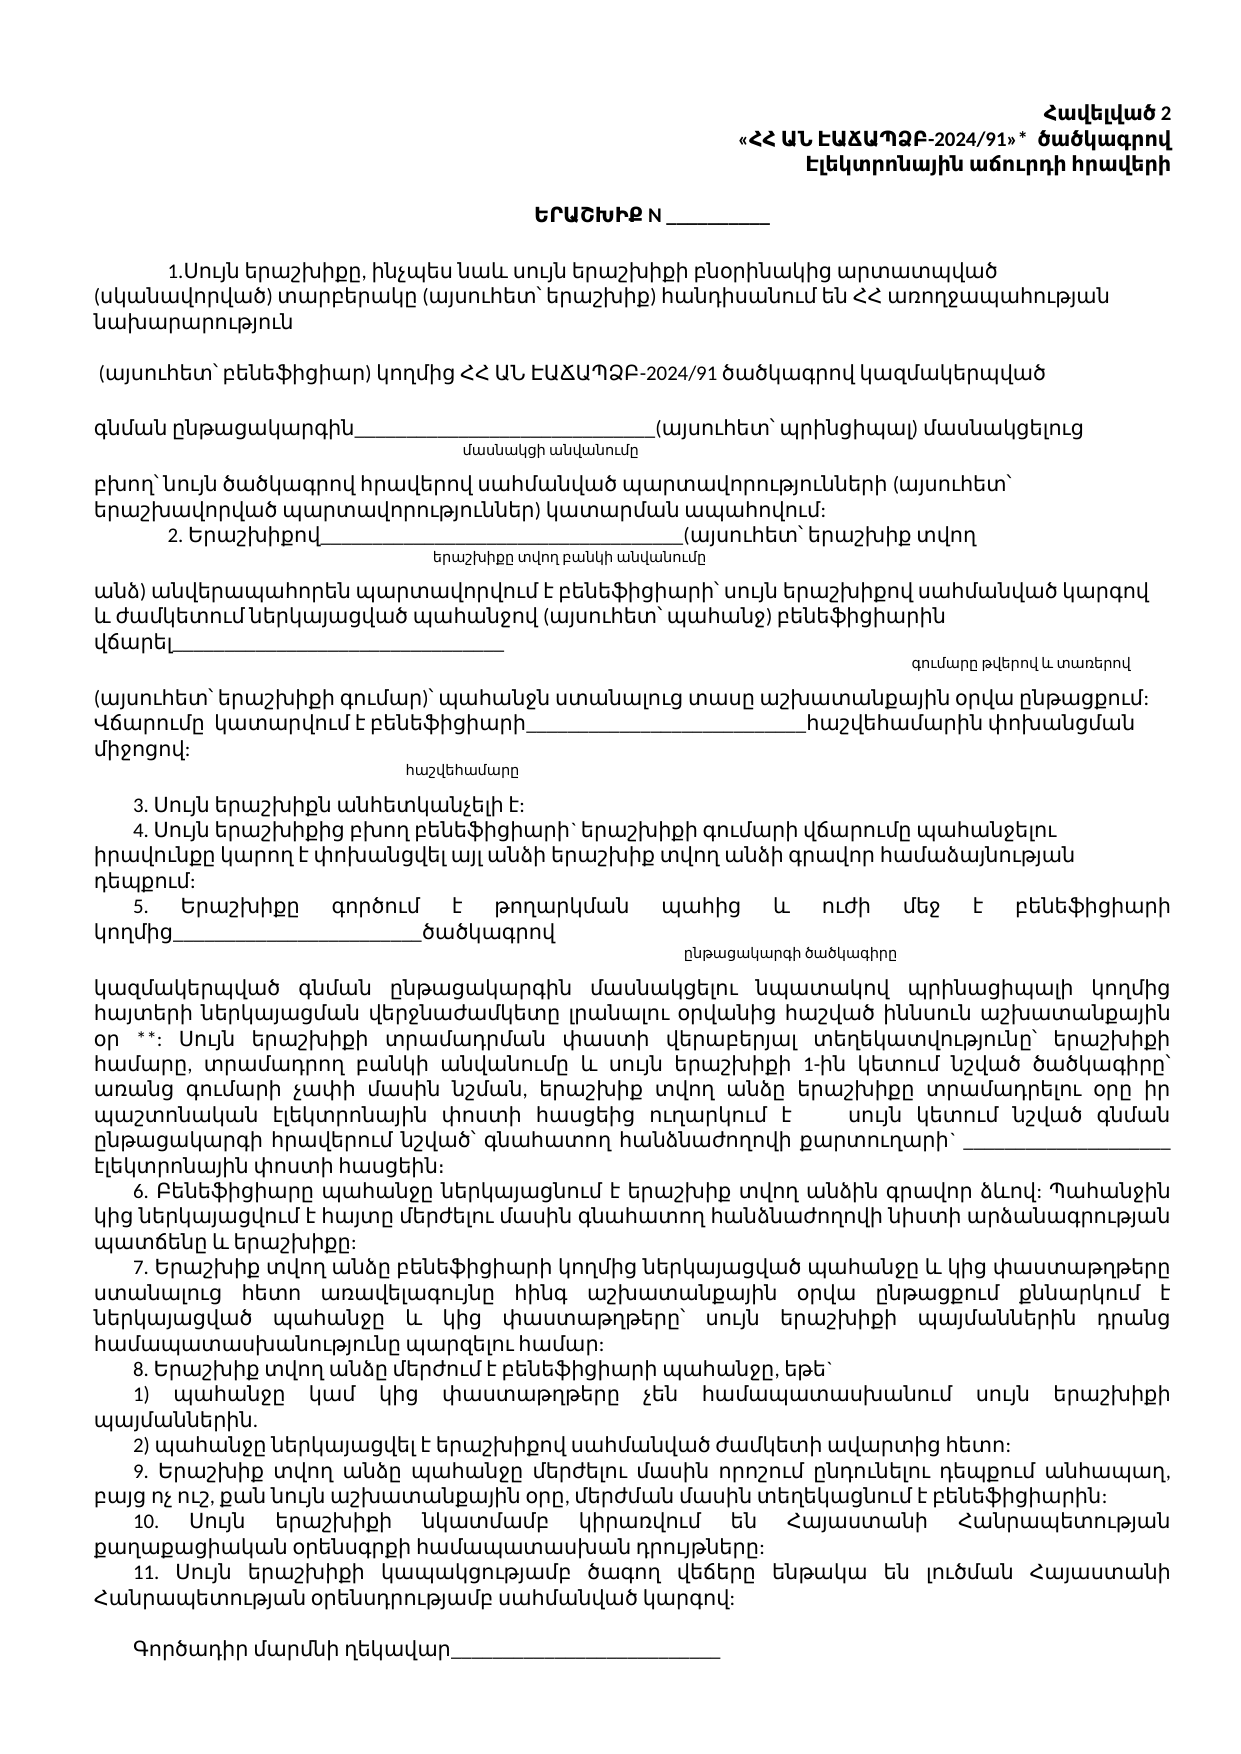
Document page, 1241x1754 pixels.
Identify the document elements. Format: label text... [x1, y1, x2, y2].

text 7. Երաշխիք տվող անձը բենեֆիցիարի կողմից ներկայացված պահանջը և կից փաստաթղթերը ստանալուց հետո առավելագույնը հինգ աշխատանքային օրվա ընթացքում քննարկում է ներկայացված պահանջը և կից փաստաթղթերը՝ սույն երաշխիքի պայմաններին դրանց համապատասխանությունը պարզելու համար: [94, 1254, 1171, 1356]
text բխող՝ նույն ծածկագրով հրավերով սահմանված պարտավորությունների (այսուհետ՝ երաշխավորված պարտավորություններ) կատարման ապահովում: [94, 472, 1171, 522]
text գնման ընթացակարգին_____________________________(այսուհետ՝ պրինցիպալ) մասնակցելուց [94, 416, 1171, 441]
text 5. Երաշխիքը գործում է թողարկման պահից և ուժի մեջ է բենեֆիցիարի կողմից________________________ծածկագրով [94, 893, 1171, 944]
text (այսուհետ՝ բենեֆիցիար) կողմից ՀՀ ԱՆ ԷԱՃԱՊՁԲ-2024/91 ծածկագրով կազմակերպված [94, 360, 1171, 416]
text 6. Բենեֆիցիարը պահանջը ներկայացնում է երաշխիք տվող անձին գրավոր ձևով: Պահանջին կից ներկայացվում է հայտը մերժելու մասին գնահատող հանձնաժողովի նիստի արձանագրության պատճենը և երաշխիքը: [94, 1178, 1171, 1254]
text 4. Սույն երաշխիքից բխող բենեֆիցիարի` երաշխիքի գումարի վճարումը պահանջելու իրավունքը կարող է փոխանցվել այլ անձի երաշխիք տվող անձի գրավոր համաձայնության դեպքում: [94, 817, 1171, 893]
text անձ) անվերապահորեն պարտավորվում է բենեֆիցիարի՝ սույն երաշխիքով սահմանված կարգով և ժամկետում ներկայացված պահանջով (այսուհետ՝ պահանջ) բենեֆիցիարին վճարել________________________________ [94, 578, 1171, 654]
text ԵՐԱՇԽԻՔ N __________ [94, 202, 1171, 227]
text կազմակերպված գնման ընթացակարգին մասնակցելու նպատակով պրինացիպալի կողմից հայտերի ներկայացման վերջնաժամկետը լրանալու օրվանից հաշված իննսուն աշխատանքային օր **: Սույն երաշխիքի տրամադրման փաստի վերաբերյալ տեղեկատվությունը՝ երաշխիքի համարը, տրամադրող բանկի անվանումը և սույն երաշխիքի 1-ին կետում նշված ծածկագիրը՝ առանց գումարի չափի մասին նշման, երաշխիք տվող անձը երաշխիքը տրամադրելու օրը իր պաշտոնական էլեկտրոնային փոստի հասցեից ուղարկում է սույն կետում նշված գնման ընթացակարգի հրավերում նշված՝ գնահատող հանձնաժողովի քարտուղարի` ____________________ էլեկտրոնային փոստի հասցեին։ [94, 975, 1171, 1178]
text 10. Սույն երաշխիքի նկատմամբ կիրառվում են Հայաստանի Հանրապետության քաղաքացիական օրենսգրքի համապատասխան դրույթները: [94, 1509, 1171, 1559]
text 1.Սույն երաշխիքը, ինչպես նաև սույն երաշխիքի բնօրինակից արտատպված (սկանավորված) տարբերակը (այսուհետ՝ երաշխիք) հանդիսանում են ՀՀ առողջապահության նախարարություն [94, 258, 1171, 334]
text Էլեկտրոնային աճուրդի հրավերի [94, 151, 1171, 177]
text 2. Երաշխիքով___________________________________(այսուհետ՝ երաշխիք տվող [94, 522, 1171, 548]
text Հավելված 2 [94, 100, 1171, 126]
text Գործադիր մարմնի ղեկավար__________________________ [94, 1636, 1171, 1661]
text (այսուհետ՝ երաշխիքի գումար)՝ պահանջն ստանալուց տասը աշխատանքային օրվա ընթացքում: Վճարումը կատարվում է բենեֆիցիարի___________________________հաշվեհամարին փոխանցման միջոցով: [94, 685, 1171, 761]
text հաշվեհամարը [94, 761, 1171, 792]
text գումարը թվերով և տառերով [831, 654, 1171, 685]
text 9. Երաշխիք տվող անձը պահանջը մերժելու մասին որոշում ընդունելու դեպքում անհապաղ, բայց ոչ ուշ, քան նույն աշխատանքային օրը, մերժման մասին տեղեկացնում է բենեֆիցիարին: [94, 1458, 1171, 1509]
text երաշխիքը տվող բանկի անվանումը [94, 548, 1171, 578]
text ընթացակարգի ծածկագիրը [610, 944, 1171, 975]
text 3. Սույն երաշխիքն անհետկանչելի է: [94, 792, 1171, 817]
text 2) պահանջը ներկայացվել է երաշխիքով սահմանված ժամկետի ավարտից հետո: [94, 1432, 1171, 1458]
text 1) պահանջը կամ կից փաստաթղթերը չեն համապատասխանում սույն երաշխիքի պայմաններին. [94, 1382, 1171, 1432]
text 8. Երաշխիք տվող անձը մերժում է բենեֆիցիարի պահանջը, եթե` [94, 1356, 1171, 1382]
text մասնակցի անվանումը [389, 441, 1171, 472]
text «ՀՀ ԱՆ ԷԱՃԱՊՁԲ-2024/91»* ծածկագրով [94, 126, 1171, 151]
text 11. Սույն երաշխիքի կապակցությամբ ծագող վեճերը ենթակա են լուծման Հայաստանի Հանրապետության օրենսդրությամբ սահմանված կարգով: [94, 1559, 1171, 1610]
